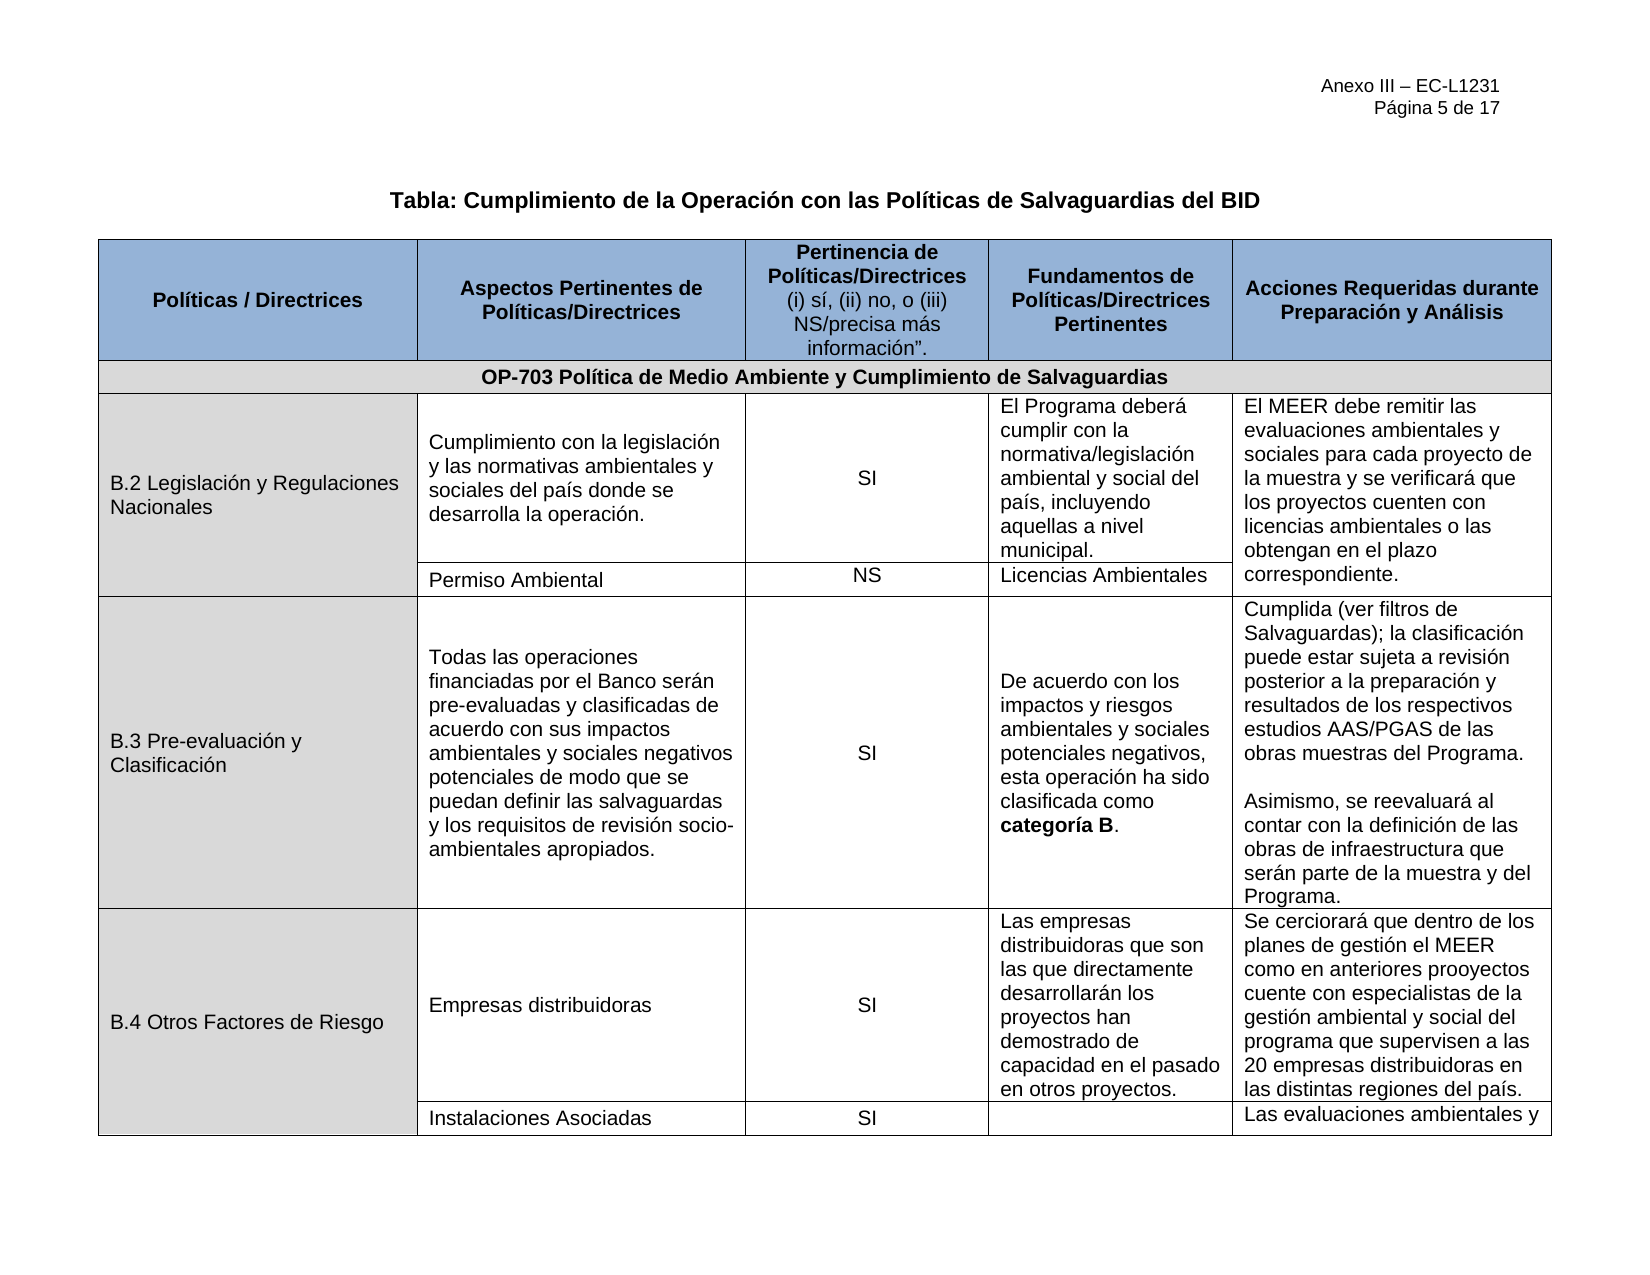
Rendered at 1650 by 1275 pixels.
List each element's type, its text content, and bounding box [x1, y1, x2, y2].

table_cell OP-703 Política de Medio Ambiente y Cumplimiento de Salvaguardias [99, 361, 1551, 393]
table_cell Cumplida (ver filtros de Salvaguardas); la clasificación puede estar sujeta a revisión posterior a la preparación y resultados de los respectivos estudios AAS/PGAS de las obras muestras del Programa. Asimismo, se reevaluará al contar con la definición de las obras de infraestructura que serán parte de la muestra y del Programa. [1233, 597, 1551, 908]
table_cell B.4 Otros Factores de Riesgo [99, 909, 417, 1134]
table_cell [989, 1102, 1232, 1134]
table_cell Licencias Ambientales [989, 563, 1232, 596]
table_cell Todas las operaciones financiadas por el Banco serán pre-evaluadas y clasificadas de acuerdo con sus impactos ambientales y sociales negativos potenciales de modo que se puedan definir las salvaguardas y los requisitos de revisión socio-ambientales apropiados. [418, 597, 745, 908]
table_cell B.2 Legislación y Regulaciones Nacionales [99, 394, 417, 596]
table_header Aspectos Pertinentes de Políticas/Directrices [418, 240, 745, 360]
table_cell SI [746, 1102, 988, 1134]
table_cell De acuerdo con los impactos y riesgos ambientales y sociales potenciales negativos, esta operación ha sido clasificada como categoría B. [989, 597, 1232, 908]
table_cell Se cerciorará que dentro de los planes de gestión el MEER como en anteriores prooyectos cuente con especialistas de la gestión ambiental y social del programa que supervisen a las 20 empresas distribuidoras en las distintas regiones del país. [1233, 909, 1551, 1101]
table_cell El MEER debe remitir las evaluaciones ambientales y sociales para cada proyecto de la muestra y se verificará que los proyectos cuenten con licencias ambientales o las obtengan en el plazo correspondiente. [1233, 394, 1551, 596]
table_cell Instalaciones Asociadas [418, 1102, 745, 1134]
table_cell B.3 Pre-evaluación y Clasificación [99, 597, 417, 908]
table_header Pertinencia de Políticas/Directrices (i) sí, (ii) no, o (iii) NS/precisa más información”. [746, 240, 988, 360]
table_cell El Programa deberá cumplir con la normativa/legislación ambiental y social del país, incluyendo aquellas a nivel municipal. [989, 394, 1232, 562]
text Tabla: Cumplimiento de la Operación con las Políticas de Salvaguardias del BID [150, 187, 1500, 214]
table_cell Empresas distribuidoras [418, 909, 745, 1101]
table_header Fundamentos de Políticas/Directrices Pertinentes [989, 240, 1232, 360]
table_cell SI [746, 597, 988, 908]
table_cell SI [746, 909, 988, 1101]
table_cell Permiso Ambiental [418, 563, 745, 596]
table_header Acciones Requeridas durante Preparación y Análisis [1233, 240, 1551, 360]
table_cell Cumplimiento con la legislación y las normativas ambientales y sociales del país donde se desarrolla la operación. [418, 394, 745, 562]
table_cell NS [746, 563, 988, 596]
table_header Políticas / Directrices [99, 240, 417, 360]
table_cell SI [746, 394, 988, 562]
table_cell Las empresas distribuidoras que son las que directamente desarrollarán los proyectos han demostrado de capacidad en el pasado en otros proyectos. [989, 909, 1232, 1101]
